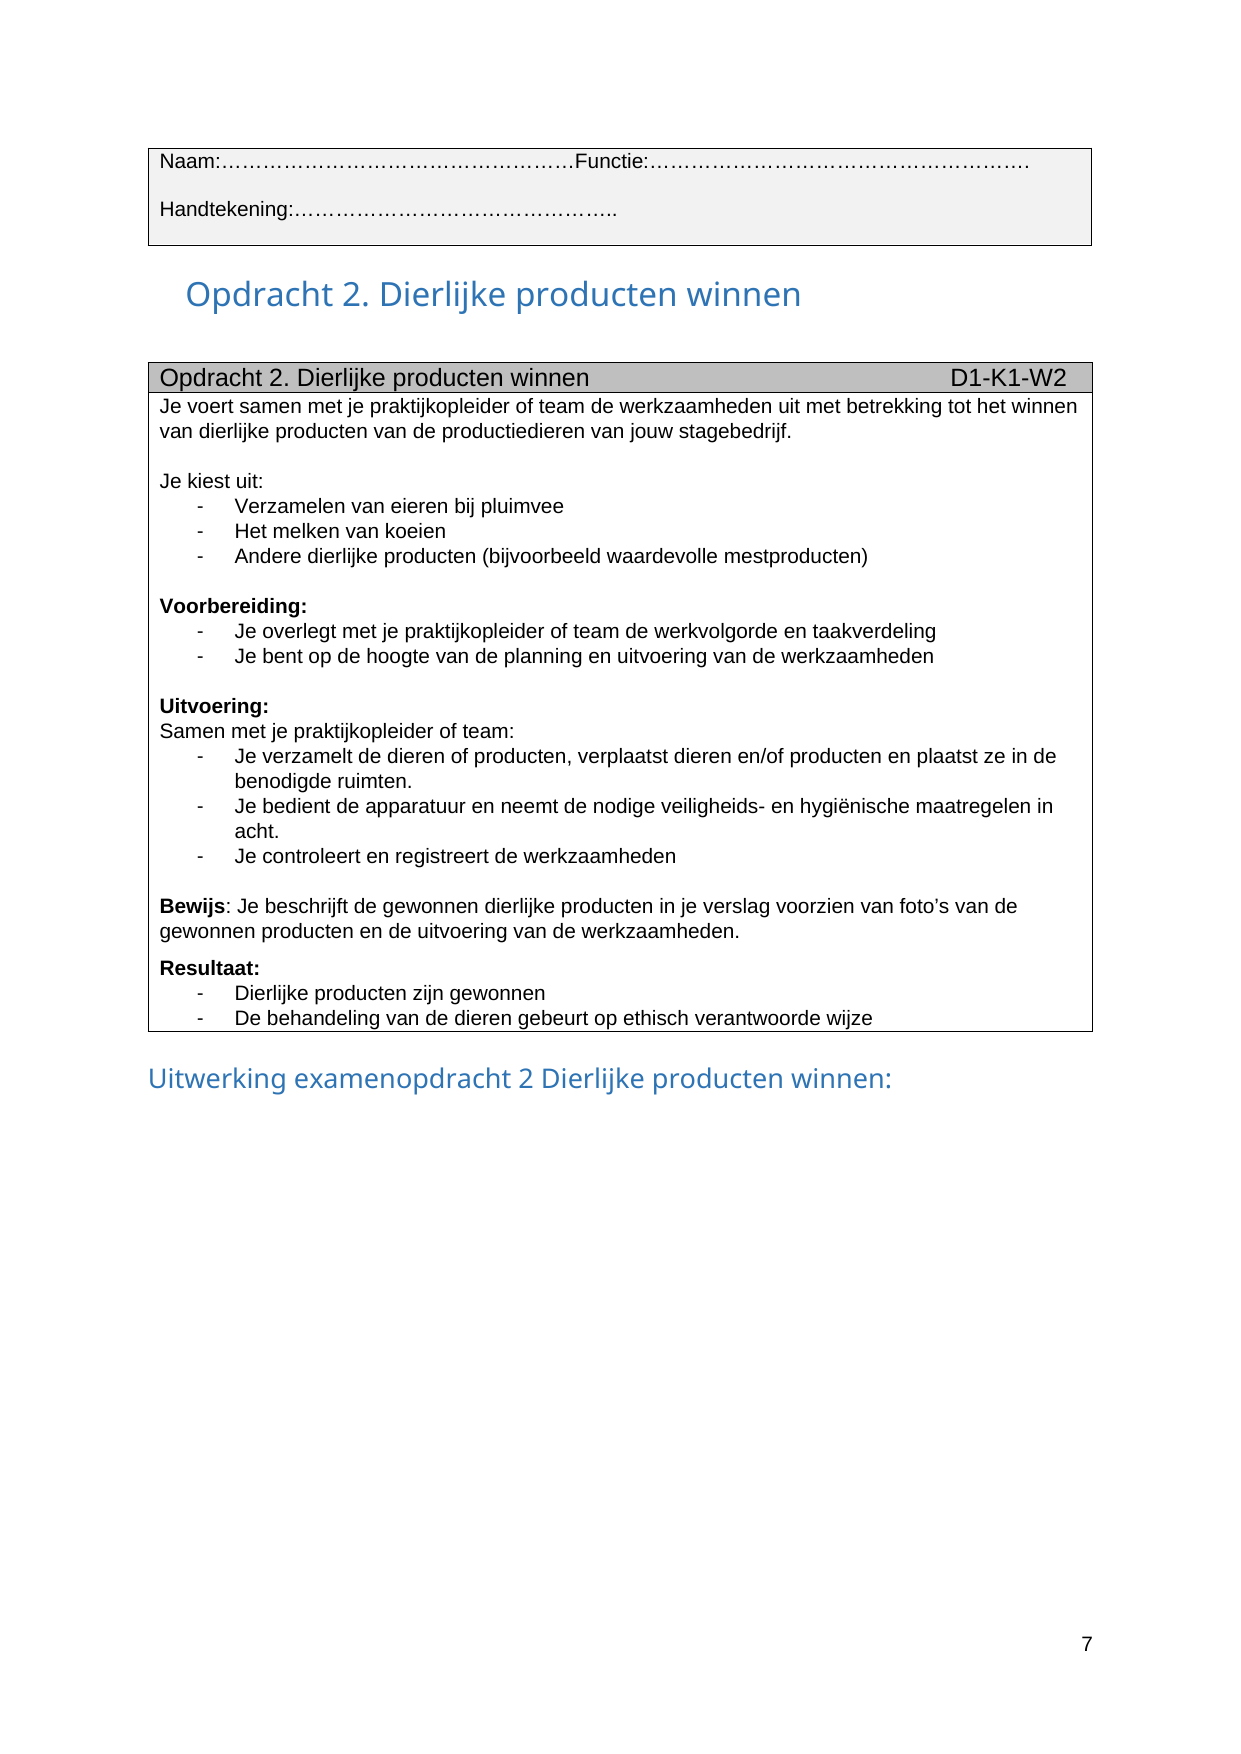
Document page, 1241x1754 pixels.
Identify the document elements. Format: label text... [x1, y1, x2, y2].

table_cell Je voert samen met je praktijkopleider of team de werkzaamheden uit met betrekking tot het winnen van dierlijke producten van de productiedieren van jouw stagebedrijf. Je kiest uit: Verzamelen van eieren bij pluimvee Het melken van koeien Andere dierlijke producten (bijvoorbeeld waardevolle mestproducten) Voorbereiding: Je overlegt met je praktijkopleider of team de werkvolgorde en taakverdeling Je bent op de hoogte van de planning en uitvoering van de werkzaamheden Uitvoering: Samen met je praktijkopleider of team: Je verzamelt de dieren of producten, verplaatst dieren en/of producten en plaatst ze in de benodigde ruimten. Je bedient de apparatuur en neemt de nodige veiligheids- en hygiënische maatregelen in acht. Je controleert en registreert de werkzaamheden Bewijs: Je beschrijft de gewonnen dierlijke producten in je verslag voorzien van foto’s van de gewonnen producten en de uitvoering van de werkzaamheden. Resultaat: Dierlijke producten zijn gewonnen De behandeling van de dieren gebeurt op ethisch verantwoorde wijze [149, 393, 1092, 1031]
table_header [149, 149, 1091, 244]
subtitle Uitwerking examenopdracht 2 Dierlijke producten winnen: [148, 1060, 1093, 1097]
subtitle Opdracht 2. Dierlijke producten winnen [185, 271, 1093, 316]
table_header Opdracht 2. Dierlijke producten winnen D1-K1-W2 [149, 363, 1092, 392]
